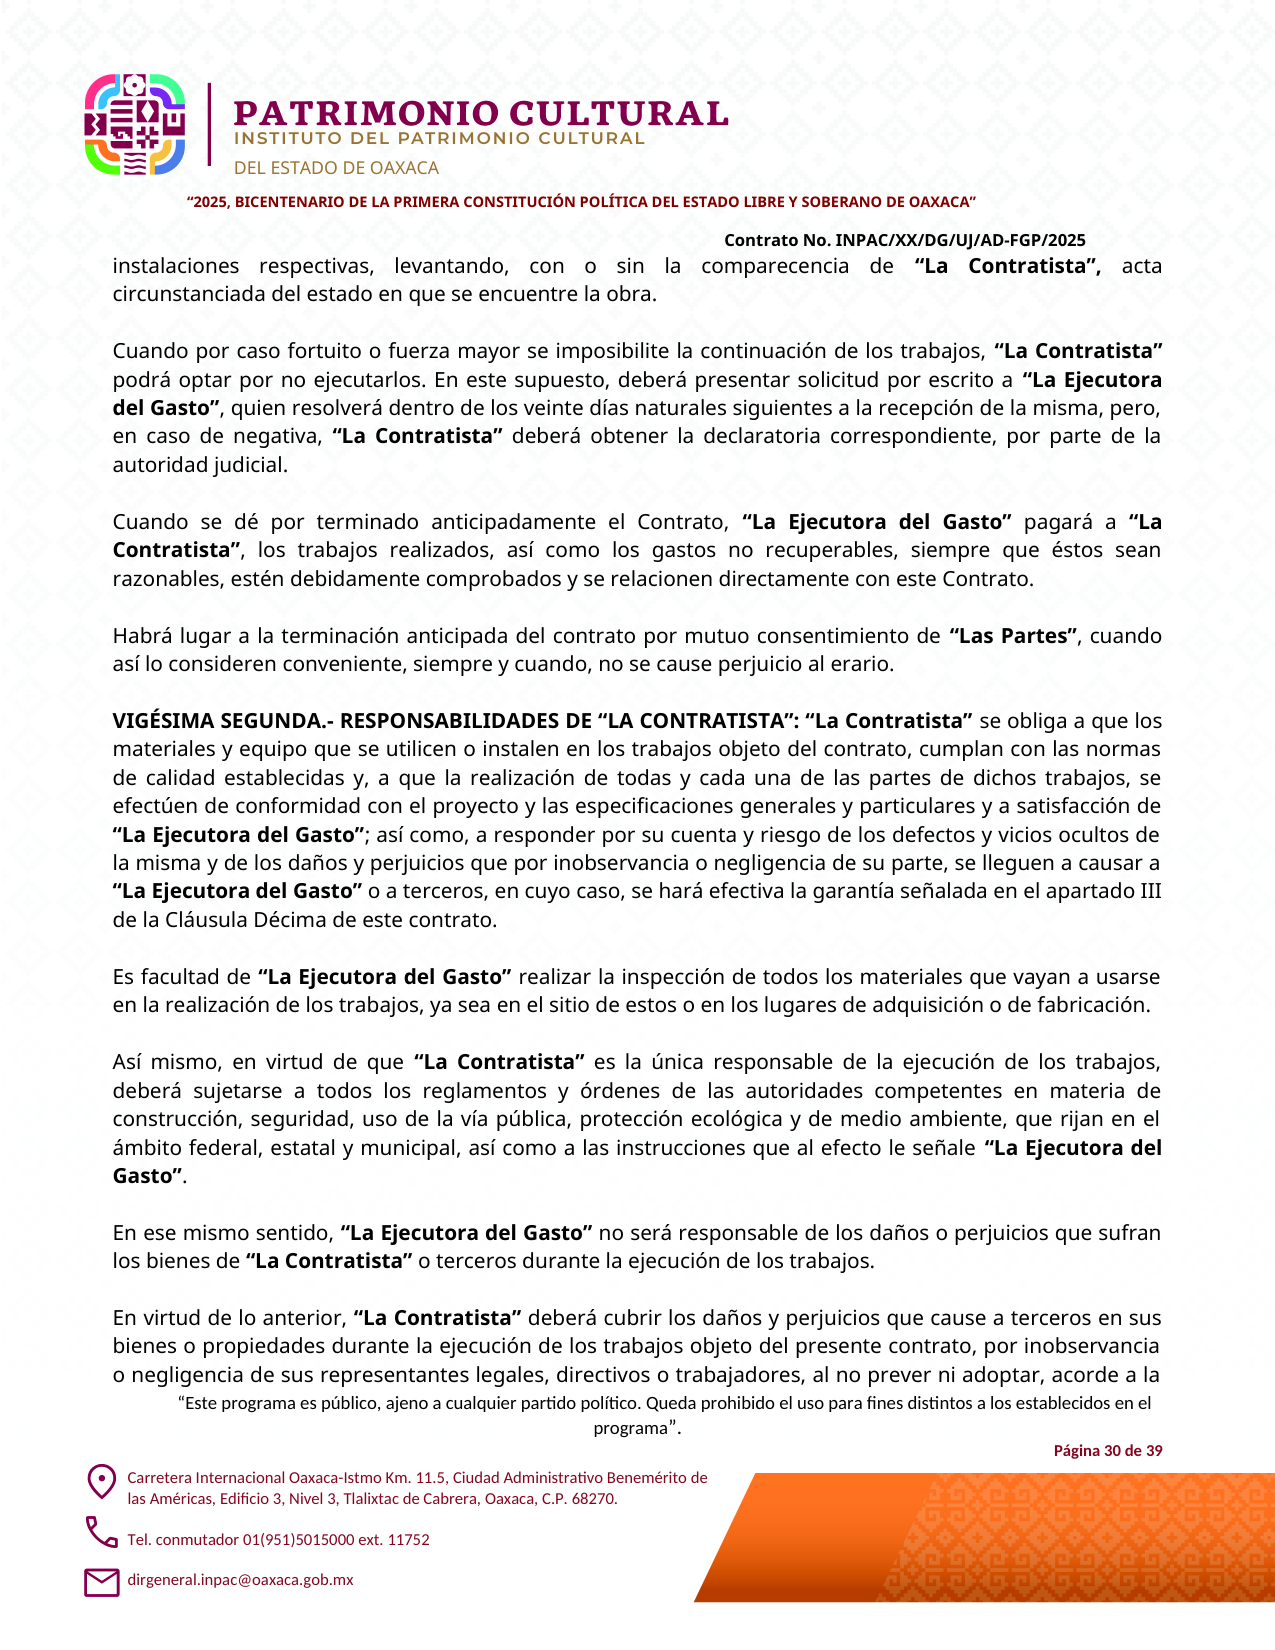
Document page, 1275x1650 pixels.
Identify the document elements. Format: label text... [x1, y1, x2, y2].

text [112, 1303, 1162, 1388]
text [112, 251, 1162, 308]
text Habrá lugar a la terminación anticipada del contrato por mutuo consentimiento de “Las Partes”, cuando así lo consideren conveniente, siempre y cuando, no se cause perjuicio al erario. [112, 621, 1162, 678]
text Así mismo, en virtud de que “La Contratista” es la única responsable de la ejecución de los trabajos, deberá sujetarse a todos los reglamentos y órdenes de las autoridades competentes en materia de construcción, seguridad, uso de la vía pública, protección ecológica y de medio ambiente, que rijan en el ámbito federal, estatal y municipal, así como a las instrucciones que al efecto le señale “La Ejecutora del Gasto”. [112, 1047, 1162, 1189]
text En ese mismo sentido, “La Ejecutora del Gasto” no será responsable de los daños o perjuicios que sufran los bienes de “La Contratista” o terceros durante la ejecución de los trabajos. [112, 1218, 1162, 1275]
text Cuando por caso fortuito o fuerza mayor se imposibilite la continuación de los trabajos, “La Contratista” podrá optar por no ejecutarlos. En este supuesto, deberá presentar solicitud por escrito a “La Ejecutora del Gasto”, quien resolverá dentro de los veinte días naturales siguientes a la recepción de la misma, pero, en caso de negativa, “La Contratista” deberá obtener la declaratoria correspondiente, por parte de la autoridad judicial. [112, 336, 1162, 478]
text VIGÉSIMA SEGUNDA.- RESPONSABILIDADES DE “LA CONTRATISTA”: “La Contratista” se obliga a que los materiales y equipo que se utilicen o instalen en los trabajos objeto del contrato, cumplan con las normas de calidad establecidas y, a que la realización de todas y cada una de las partes de dichos trabajos, se efectúen de conformidad con el proyecto y las especificaciones generales y particulares y a satisfacción de “La Ejecutora del Gasto”; así como, a responder por su cuenta y riesgo de los defectos y vicios ocultos de la misma y de los daños y perjuicios que por inobservancia o negligencia de su parte, se lleguen a causar a “La Ejecutora del Gasto” o a terceros, en cuyo caso, se hará efectiva la garantía señalada en el apartado III de la Cláusula Décima de este contrato. [112, 706, 1162, 933]
picture [1, 0, 1275, 1649]
text Es facultad de “La Ejecutora del Gasto” realizar la inspección de todos los materiales que vayan a usarse en la realización de los trabajos, ya sea en el sitio de estos o en los lugares de adquisición o de fabricación. [112, 962, 1162, 1019]
text Cuando se dé por terminado anticipadamente el Contrato, “La Ejecutora del Gasto” pagará a “La Contratista”, los trabajos realizados, así como los gastos no recuperables, siempre que éstos sean razonables, estén debidamente comprobados y se relacionen directamente con este Contrato. [112, 507, 1162, 592]
